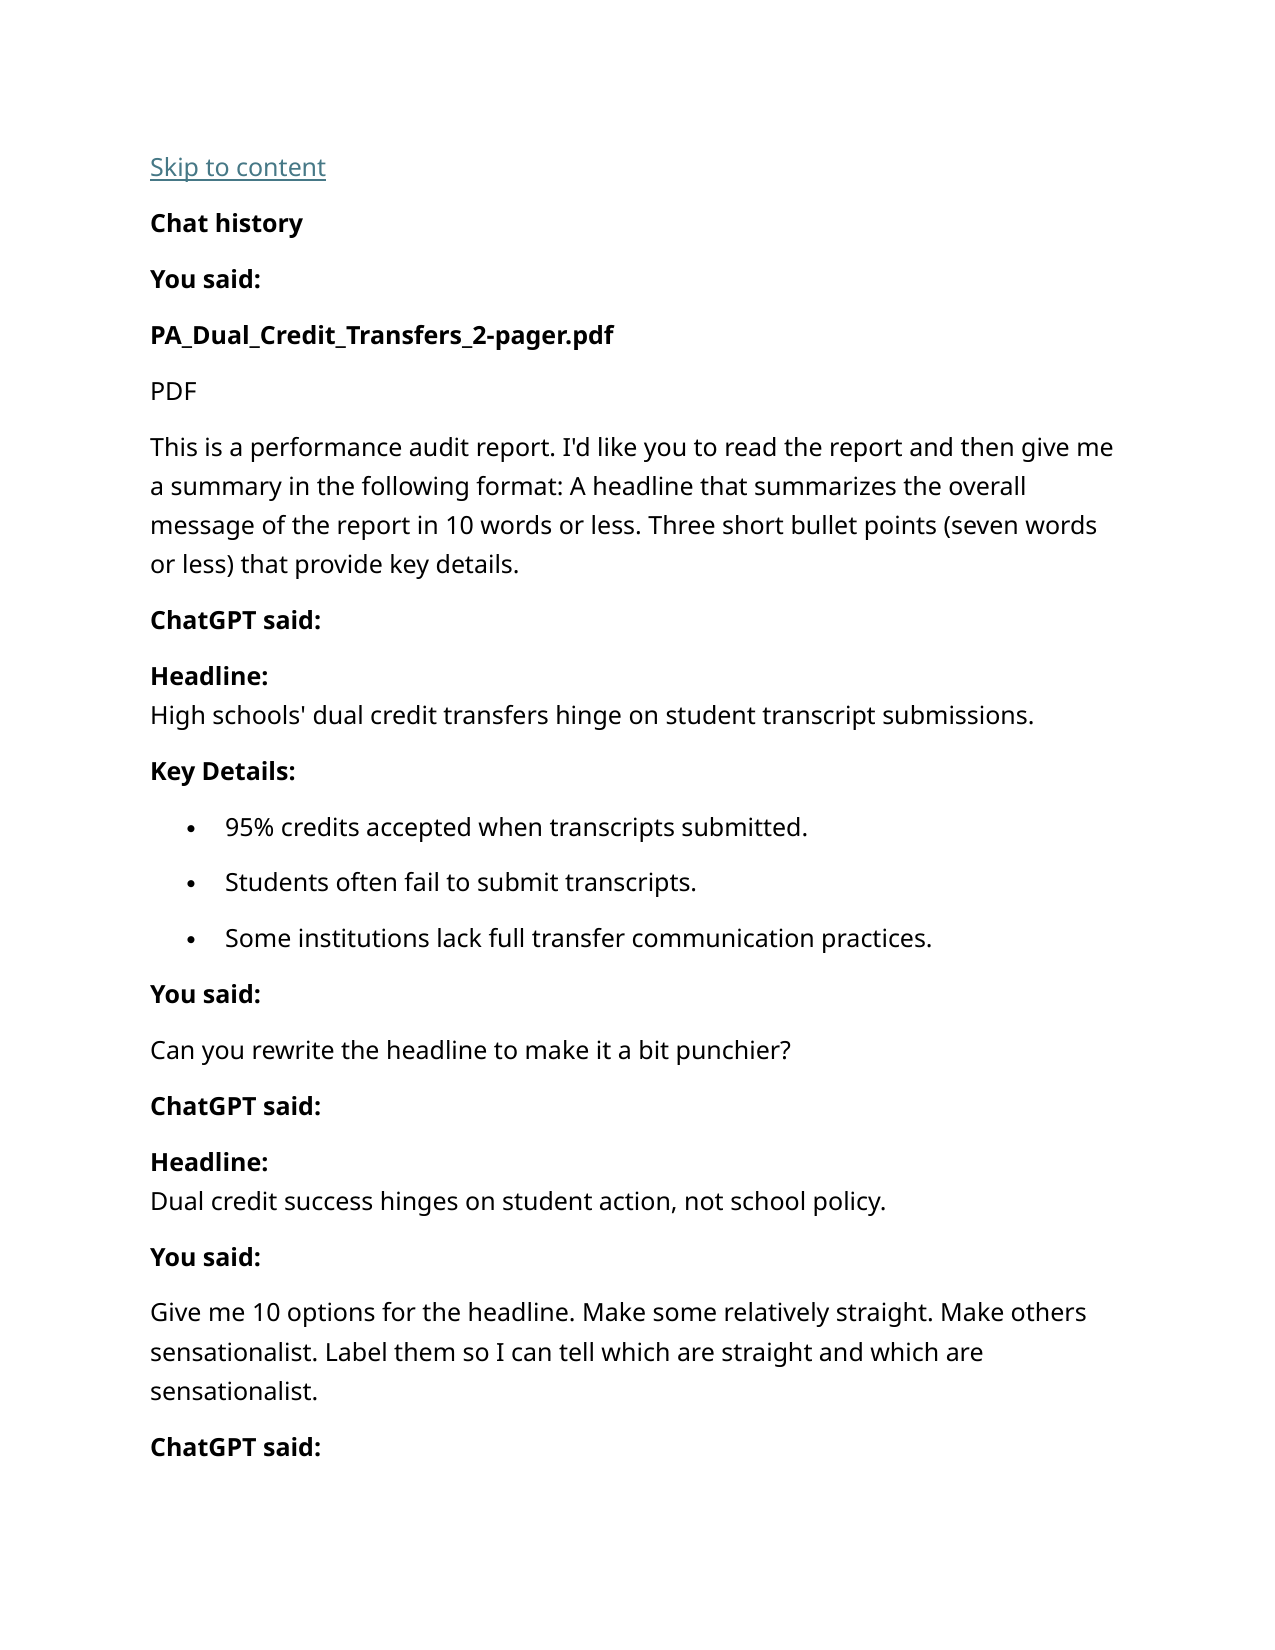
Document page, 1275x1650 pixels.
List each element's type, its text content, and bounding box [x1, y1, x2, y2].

text This is a performance audit report. I'd like you to read the report and then give me a summary in the following format: A headline that summarizes the overall message of the report in 10 words or less. Three short bullet points (seven words or less) that provide key details. [150, 429, 1125, 581]
text Can you rewrite the headline to make it a bit punchier? [150, 1032, 1125, 1067]
text ChatGPT said: [150, 1429, 1125, 1463]
text PA_Dual_Credit_Transfers_2-pager.pdf [150, 317, 1125, 352]
text You said: [150, 262, 1125, 296]
text PDF [150, 373, 1125, 407]
text Key Details: [150, 753, 1125, 787]
list Some institutions lack full transfer communication practices. [187, 921, 1125, 955]
text Headline: Dual credit success hinges on student action, not school policy. [150, 1144, 1125, 1217]
text Give me 10 options for the headline. Make some relatively straight. Make others sensationalist. Label them so I can tell which are straight and which are sensationalist. [150, 1295, 1125, 1407]
list Students often fail to submit transcripts. [187, 865, 1125, 899]
text ChatGPT said: [150, 602, 1125, 637]
text You said: [150, 977, 1125, 1011]
list 95% credits accepted when transcripts submitted. [187, 809, 1125, 843]
text Headline: High schools' dual credit transfers hinge on student transcript submissions. [150, 658, 1125, 732]
text You said: [150, 1239, 1125, 1273]
text Chat history [150, 206, 1125, 240]
text ChatGPT said: [150, 1088, 1125, 1122]
text Skip to content [150, 150, 1125, 184]
